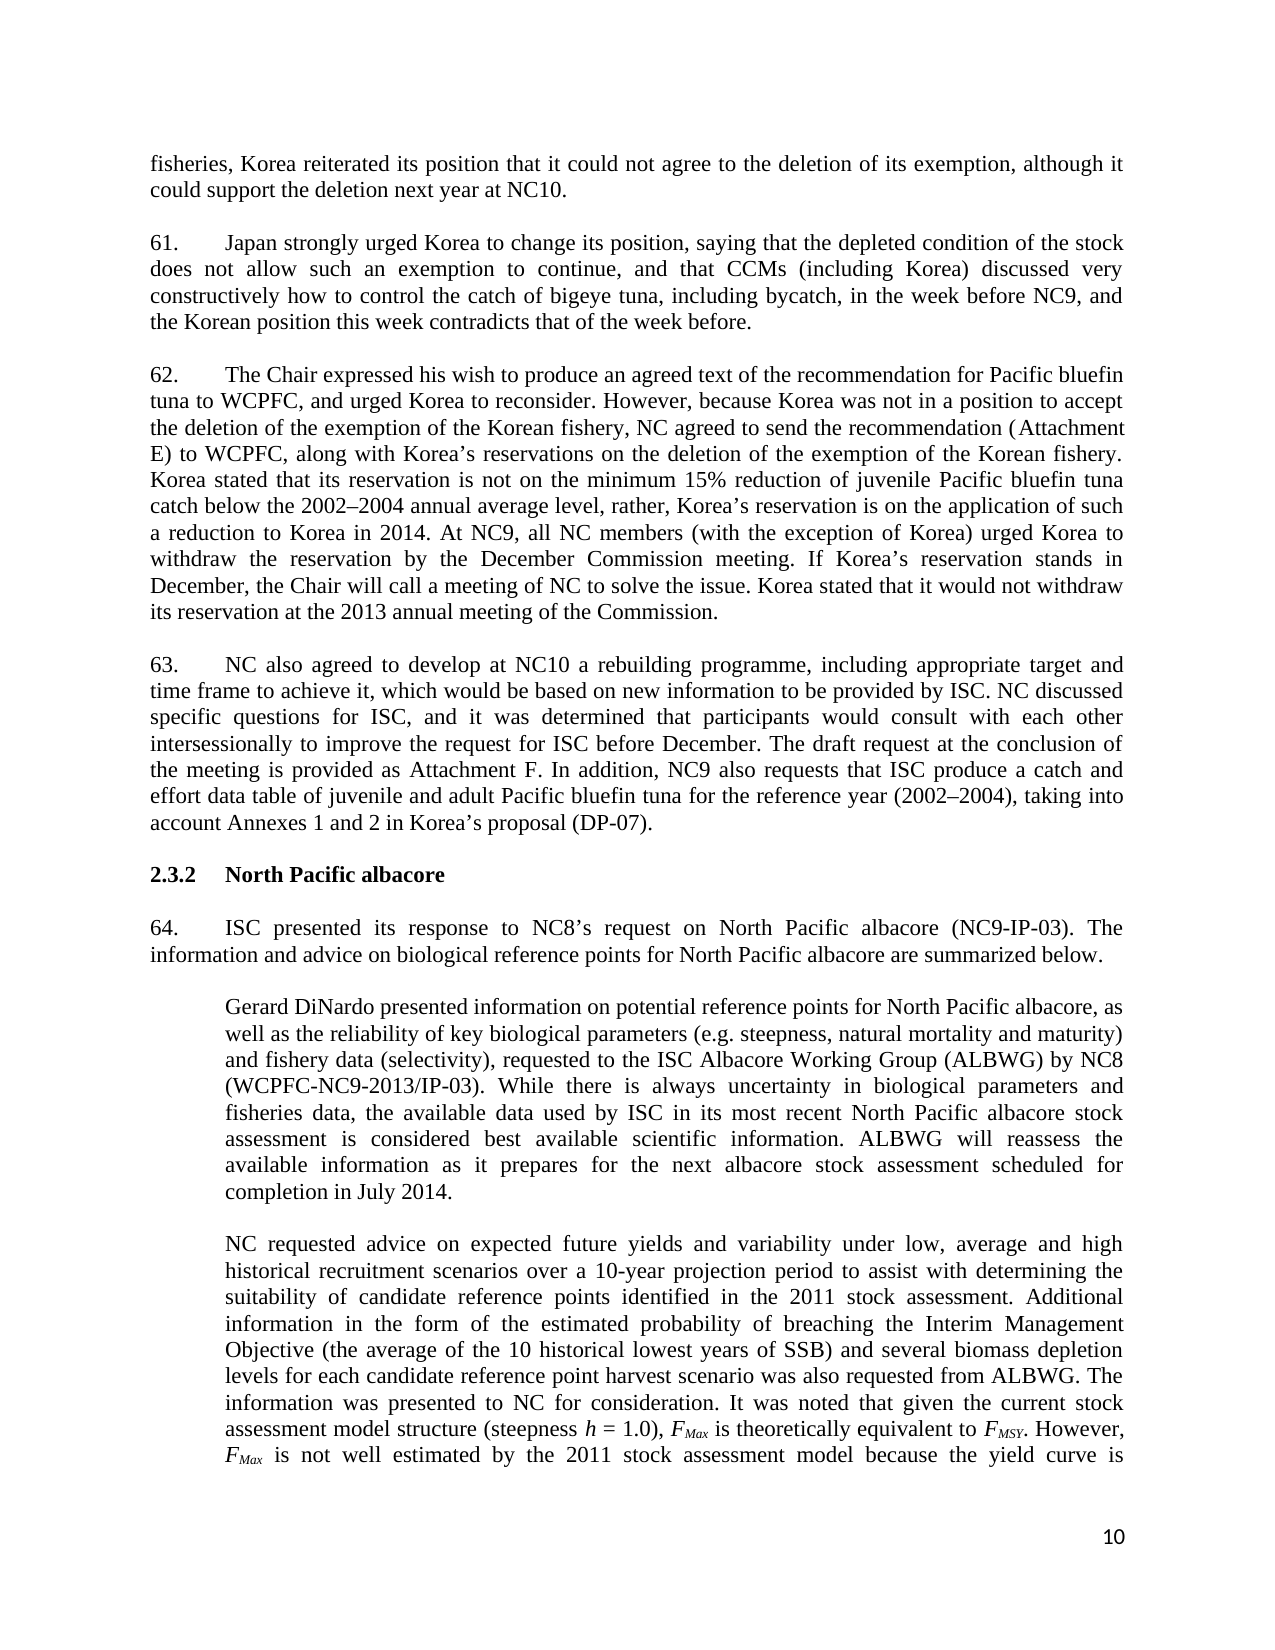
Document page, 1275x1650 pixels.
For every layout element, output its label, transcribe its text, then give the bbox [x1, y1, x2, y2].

text Gerard DiNardo presented information on potential reference points for North Pacific albacore, as well as the reliability of key biological parameters (e.g. steepness, natural mortality and maturity) and fishery data (selectivity), requested to the ISC Albacore Working Group (ALBWG) by NC8 (WCPFC-NC9-2013/IP-03). While there is always uncertainty in biological parameters and fisheries data, the available data used by ISC in its most recent North Pacific albacore stock assessment is considered best available scientific information. ALBWG will reassess the available information as it prepares for the next albacore stock assessment scheduled for completion in July 2014. [225, 993, 1125, 1204]
list NC also agreed to develop at NC10 a rebuilding programme, including appropriate target and time frame to achieve it, which would be based on new information to be provided by ISC. NC discussed specific questions for ISC, and it was determined that participants would consult with each other intersessionally to improve the request for ISC before December. The draft request at the conclusion of the meeting is provided as Attachment F. In addition, NC9 also requests that ISC produce a catch and effort data table of juvenile and adult Pacific bluefin tuna for the reference year (2002–2004), taking into account Annexes 1 and 2 in Korea’s proposal (DP-07). [150, 651, 1125, 835]
list ISC presented its response to NC8’s request on North Pacific albacore (NC9-IP-03). The information and advice on biological reference points for North Pacific albacore are summarized below. [150, 914, 1125, 967]
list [150, 150, 1125, 203]
text 2.3.2 North Pacific albacore [150, 862, 1125, 888]
list Japan strongly urged Korea to change its position, saying that the depleted condition of the stock does not allow such an exemption to continue, and that CCMs (including Korea) discussed very constructively how to control the catch of bigeye tuna, including bycatch, in the week before NC9, and the Korean position this week contradicts that of the week before. [150, 229, 1125, 334]
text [225, 1231, 1125, 1468]
list The Chair expressed his wish to produce an agreed text of the recommendation for Pacific bluefin tuna to WCPFC, and urged Korea to reconsider. However, because Korea was not in a position to accept the deletion of the exemption of the Korean fishery, NC agreed to send the recommendation (Attachment E) to WCPFC, along with Korea’s reservations on the deletion of the exemption of the Korean fishery. Korea stated that its reservation is not on the minimum 15% reduction of juvenile Pacific bluefin tuna catch below the 2002–2004 annual average level, rather, Korea’s reservation is on the application of such a reduction to Korea in 2014. At NC9, all NC members (with the exception of Korea) urged Korea to withdraw the reservation by the December Commission meeting. If Korea’s reservation stands in December, the Chair will call a meeting of NC to solve the issue. Korea stated that it would not withdraw its reservation at the 2013 annual meeting of the Commission. [150, 361, 1125, 624]
